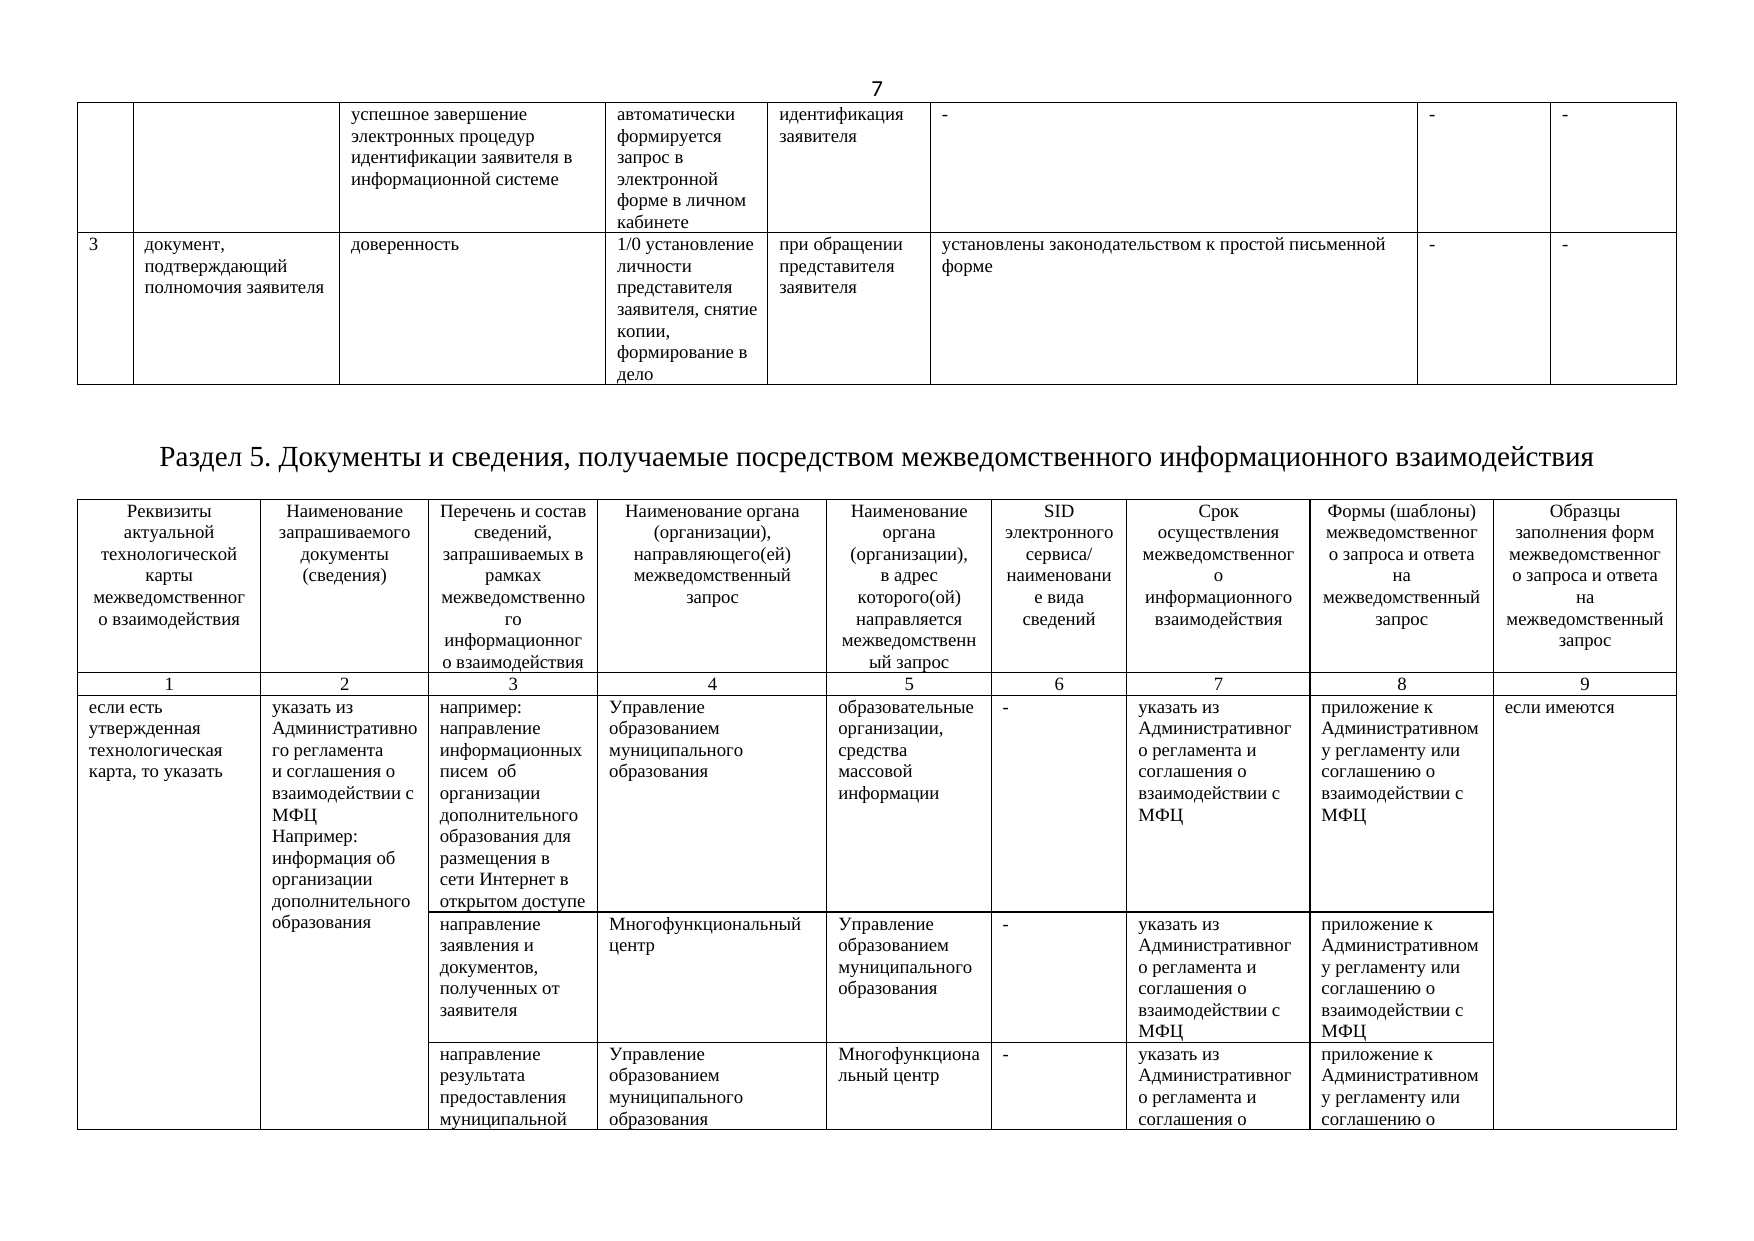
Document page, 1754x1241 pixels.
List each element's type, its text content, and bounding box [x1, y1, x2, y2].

table_header Перечень и состав сведений, запрашиваемых в рамках межведомственного информационного взаимодействия [429, 500, 597, 672]
table_cell 1/0 установление личности представителя заявителя, снятие копии, формирование в дело [606, 233, 767, 384]
table_cell Управление образованием муниципального образования [598, 696, 826, 911]
table_cell 2 [78, 103, 133, 232]
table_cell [827, 1043, 991, 1129]
table_header Реквизиты актуальной технологической карты межведомственного взаимодействия [78, 500, 260, 672]
table_cell 8 [1311, 673, 1493, 695]
table_cell 3 [78, 233, 133, 384]
table_cell если имеются [1494, 696, 1676, 1129]
table_cell - [992, 696, 1126, 911]
table_cell установлены законодательством к простой письменной форме [931, 233, 1417, 384]
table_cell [598, 1043, 826, 1129]
table_cell 3 [429, 673, 597, 695]
table_cell 9 [1494, 673, 1676, 695]
table_cell направление заявления и документов, полученных от заявителя [429, 913, 597, 1042]
table_cell - [1551, 103, 1676, 232]
table_header Образцы заполнения форм межведомственного запроса и ответа на межведомственный запрос [1494, 500, 1676, 672]
table_cell - [992, 913, 1126, 1042]
table_cell 7 [1127, 673, 1309, 695]
table_cell 1 [78, 673, 260, 695]
table_cell 5 [827, 673, 991, 695]
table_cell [429, 1043, 597, 1129]
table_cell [134, 103, 339, 232]
table_cell 2 [261, 673, 428, 695]
table_header Формы (шаблоны) межведомственного запроса и ответа на межведомственный запрос [1311, 500, 1493, 672]
table_cell 4 [598, 673, 826, 695]
table_cell Управление образованием муниципального образования [827, 913, 991, 1042]
text Раздел 5. Документы и сведения, получаемые посредством межведомственного информационного взаимодействия [89, 439, 1665, 473]
table_cell Многофункциональный центр [598, 913, 826, 1042]
table_cell приложение к Административному регламенту или соглашению о взаимодействии с МФЦ [1311, 696, 1493, 911]
table_header SID электронного сервиса/ наименование вида сведений [992, 500, 1126, 672]
table_header Срок осуществления межведомственного информационного взаимодействия [1127, 500, 1309, 672]
table_cell если есть утвержденная технологическая карта, то указать [78, 696, 260, 1129]
table_cell доверенность [340, 233, 605, 384]
table_cell указать из Административного регламента и соглашения о взаимодействии с МФЦ [1127, 913, 1309, 1042]
table_cell успешное завершение электронных процедур идентификации заявителя в информационной системе [340, 103, 605, 232]
table_cell указать из Административного регламента и соглашения о взаимодействии с МФЦ Например: информация об организации дополнительного образования [261, 696, 428, 1129]
table_cell документ, подтверждающий полномочия заявителя [134, 233, 339, 384]
table_cell - [992, 1043, 1126, 1129]
table_cell 6 [992, 673, 1126, 695]
table_cell - [1418, 233, 1550, 384]
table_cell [1311, 1043, 1493, 1129]
table_cell идентификация заявителя [768, 103, 930, 232]
table_cell - [931, 103, 1417, 232]
table_cell образовательные организации, средства массовой информации [827, 696, 991, 911]
table_header Наименование запрашиваемого документы (сведения) [261, 500, 428, 672]
table_cell приложение к Административному регламенту или соглашению о взаимодействии с МФЦ [1311, 913, 1493, 1042]
table_header Наименование органа (организации), в адрес которого(ой) направляется межведомственный запрос [827, 500, 991, 672]
table_header Наименование органа (организации), направляющего(ей) межведомственный запрос [598, 500, 826, 672]
table_cell указать из Административного регламента и соглашения о взаимодействии с МФЦ [1127, 696, 1309, 911]
table_cell при обращении представителя заявителя [768, 233, 930, 384]
table_cell - [1551, 233, 1676, 384]
table_cell автоматически формируется запрос в электронной форме в личном кабинете [606, 103, 767, 232]
table_cell например: направление информационных писем об организации дополнительного образования для размещения в сети Интернет в открытом доступе [429, 696, 597, 911]
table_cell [1127, 1043, 1309, 1129]
table_cell - [1418, 103, 1550, 232]
